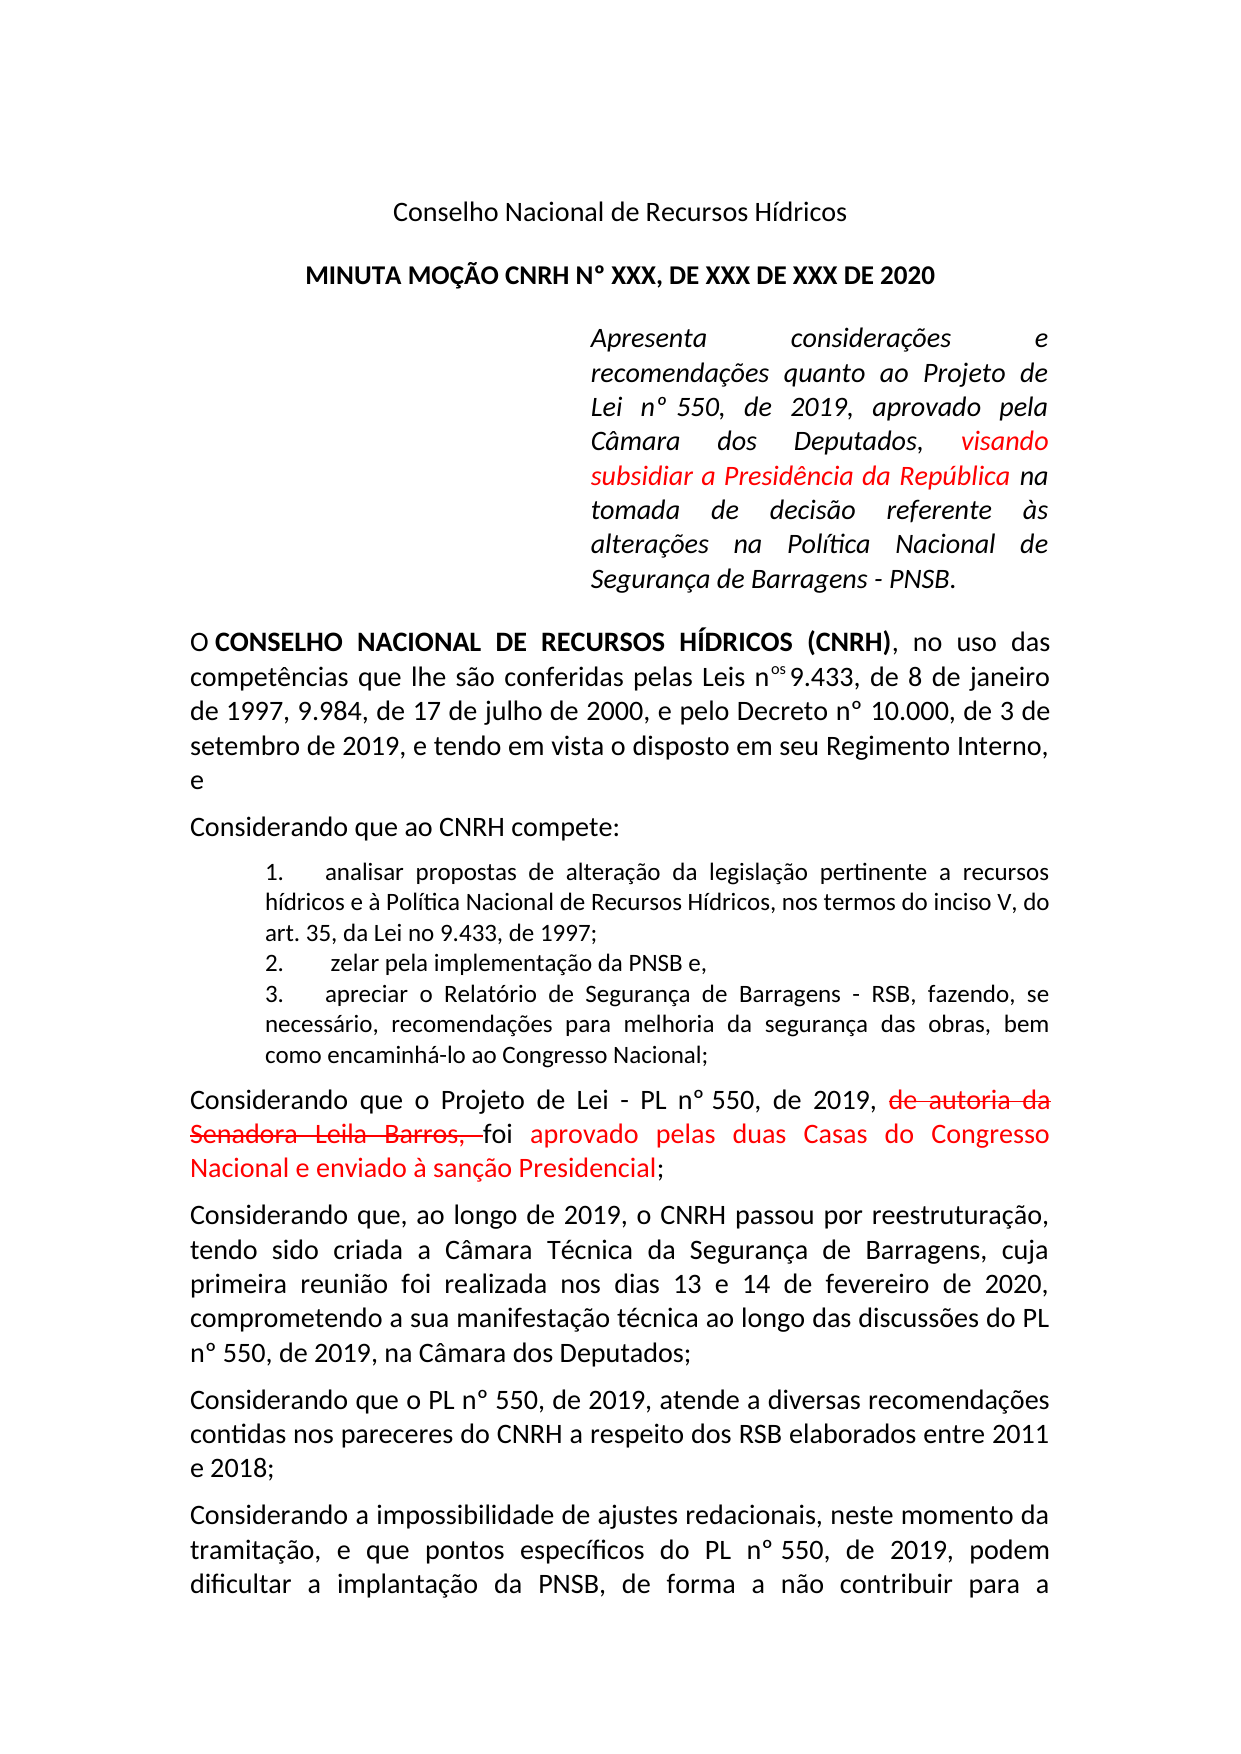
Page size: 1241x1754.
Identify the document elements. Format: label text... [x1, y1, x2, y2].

text Apresenta considerações e recomendações quanto ao Projeto de Lei nº 550, de 2019, aprovado pela Câmara dos Deputados, visando subsidiar a Presidência da República na tomada de decisão referente às alterações na Política Nacional de Segurança de Barragens - PNSB. [591, 320, 1051, 595]
list analisar propostas de alteração da legislação pertinente a recursos hídricos e à Política Nacional de Recursos Hídricos, nos termos do inciso V, do art. 35, da Lei no 9.433, de 1997; [265, 856, 1051, 947]
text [190, 1497, 1051, 1601]
text MINUTA MOÇÃO CNRH Nº XXX, DE XXX DE XXX DE 2020 [177, 258, 1063, 291]
text Considerando que o Projeto de Lei - PL nº 550, de 2019, de autoria da Senadora Leila Barros, foi aprovado pelas duas Casas do Congresso Nacional e enviado à sanção Presidencial; [190, 1082, 1051, 1185]
text Considerando que ao CNRH compete: [190, 809, 1051, 843]
text O CONSELHO NACIONAL DE RECURSOS HÍDRICOS (CNRH), no uso das competências que lhe são conferidas pelas Leis nos 9.433, de 8 de janeiro de 1997, 9.984, de 17 de julho de 2000, e pelo Decreto nº 10.000, de 3 de setembro de 2019, e tendo em vista o disposto em seu Regimento Interno, e [190, 624, 1051, 796]
list apreciar o Relatório de Segurança de Barragens - RSB, fazendo, se necessário, recomendações para melhoria da segurança das obras, bem como encaminhá-lo ao Congresso Nacional; [265, 978, 1051, 1069]
text Conselho Nacional de Recursos Hídricos [190, 160, 1051, 229]
text Considerando que o PL nº 550, de 2019, atende a diversas recomendações contidas nos pareceres do CNRH a respeito dos RSB elaborados entre 2011 e 2018; [190, 1382, 1051, 1485]
text Considerando que, ao longo de 2019, o CNRH passou por reestruturação, tendo sido criada a Câmara Técnica da Segurança de Barragens, cuja primeira reunião foi realizada nos dias 13 e 14 de fevereiro de 2020, comprometendo a sua manifestação técnica ao longo das discussões do PL nº 550, de 2019, na Câmara dos Deputados; [190, 1197, 1051, 1369]
list zelar pela implementação da PNSB e, [265, 947, 1051, 978]
